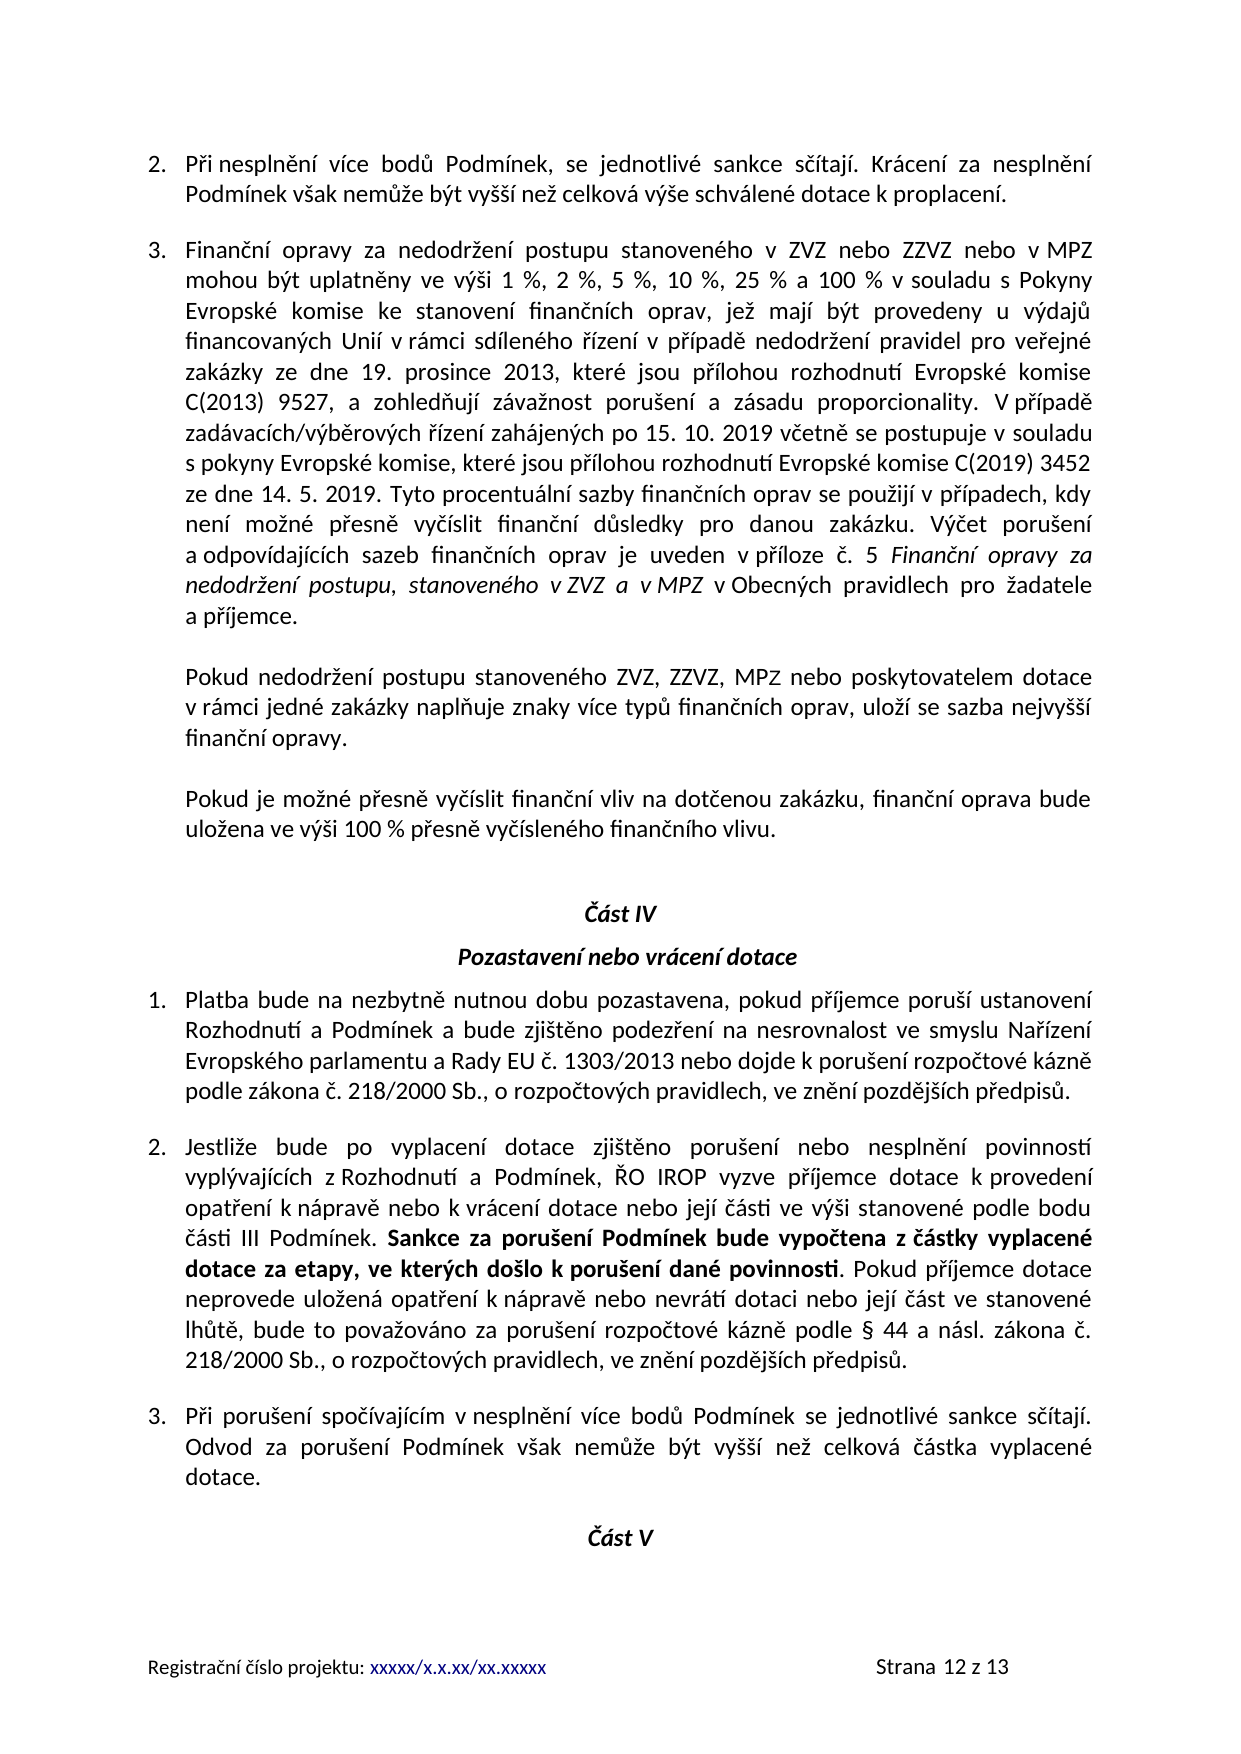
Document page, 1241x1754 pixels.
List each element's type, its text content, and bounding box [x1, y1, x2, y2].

list Při porušení spočívajícím v nesplnění více bodů Podmínek se jednotlivé sankce sčítají. Odvod za porušení Podmínek však nemůže být vyšší než celková částka vyplacené dotace. [148, 1400, 1092, 1492]
list Platba bude na nezbytně nutnou dobu pozastavena, pokud příjemce poruší ustanovení Rozhodnutí a Podmínek a bude zjištěno podezření na nesrovnalost ve smyslu Nařízení Evropského parlamentu a Rady EU č. 1303/2013 nebo dojde k porušení rozpočtové kázně podle zákona č. 218/2000 Sb., o rozpočtových pravidlech, ve znění pozdějších předpisů. [148, 984, 1092, 1106]
text Pokud nedodržení postupu stanoveného ZVZ, ZZVZ, MPZ nebo poskytovatelem dotace v rámci jedné zakázky naplňuje znaky více typů finančních oprav, uloží se sazba nejvyšší finanční opravy. [185, 661, 1092, 753]
list Finanční opravy za nedodržení postupu stanoveného v ZVZ nebo ZZVZ nebo v MPZ mohou být uplatněny ve výši 1 %, 2 %, 5 %, 10 %, 25 % a 100 % v souladu s Pokyny Evropské komise ke stanovení finančních oprav, jež mají být provedeny u výdajů financovaných Unií v rámci sdíleného řízení v případě nedodržení pravidel pro veřejné zakázky ze dne 19. prosince 2013, které jsou přílohou rozhodnutí Evropské komise C(2013) 9527, a zohledňují závažnost porušení a zásadu proporcionality. V případě zadávacích/výběrových řízení zahájených po 15. 10. 2019 včetně se postupuje v souladu s pokyny Evropské komise, které jsou přílohou rozhodnutí Evropské komise C(2019) 3452 ze dne 14. 5. 2019. Tyto procentuální sazby finančních oprav se použijí v případech, kdy není možné přesně vyčíslit finanční důsledky pro danou zakázku. Výčet porušení a odpovídajících sazeb finančních oprav je uveden v příloze č. 5 Finanční opravy za nedodržení postupu, stanoveného v ZVZ a v MPZ v Obecných pravidlech pro žadatele a příjemce. [148, 234, 1092, 631]
text Pokud je možné přesně vyčíslit finanční vliv na dotčenou zakázku, finanční oprava bude uložena ve výši 100 % přesně vyčísleného finančního vlivu. [185, 783, 1092, 844]
text Pozastavení nebo vrácení dotace [162, 941, 1093, 971]
list Při nesplnění více bodů Podmínek, se jednotlivé sankce sčítají. Krácení za nesplnění Podmínek však nemůže být vyšší než celková výše schválené dotace k proplacení. [148, 148, 1092, 209]
list Jestliže bude po vyplacení dotace zjištěno porušení nebo nesplnění povinností vyplývajících z Rozhodnutí a Podmínek, ŘO IROP vyzve příjemce dotace k provedení opatření k nápravě nebo k vrácení dotace nebo její části ve výši stanovené podle bodu části III Podmínek. Sankce za porušení Podmínek bude vypočtena z částky vyplacené dotace za etapy, ve kterých došlo k porušení dané povinnosti. Pokud příjemce dotace neprovede uložená opatření k nápravě nebo nevrátí dotaci nebo její část ve stanovené lhůtě, bude to považováno za porušení rozpočtové kázně podle § 44 a násl. zákona č. 218/2000 Sb., o rozpočtových pravidlech, ve znění pozdějších předpisů. [148, 1131, 1092, 1375]
text Část IV [148, 898, 1092, 928]
text Část V [148, 1522, 1092, 1553]
